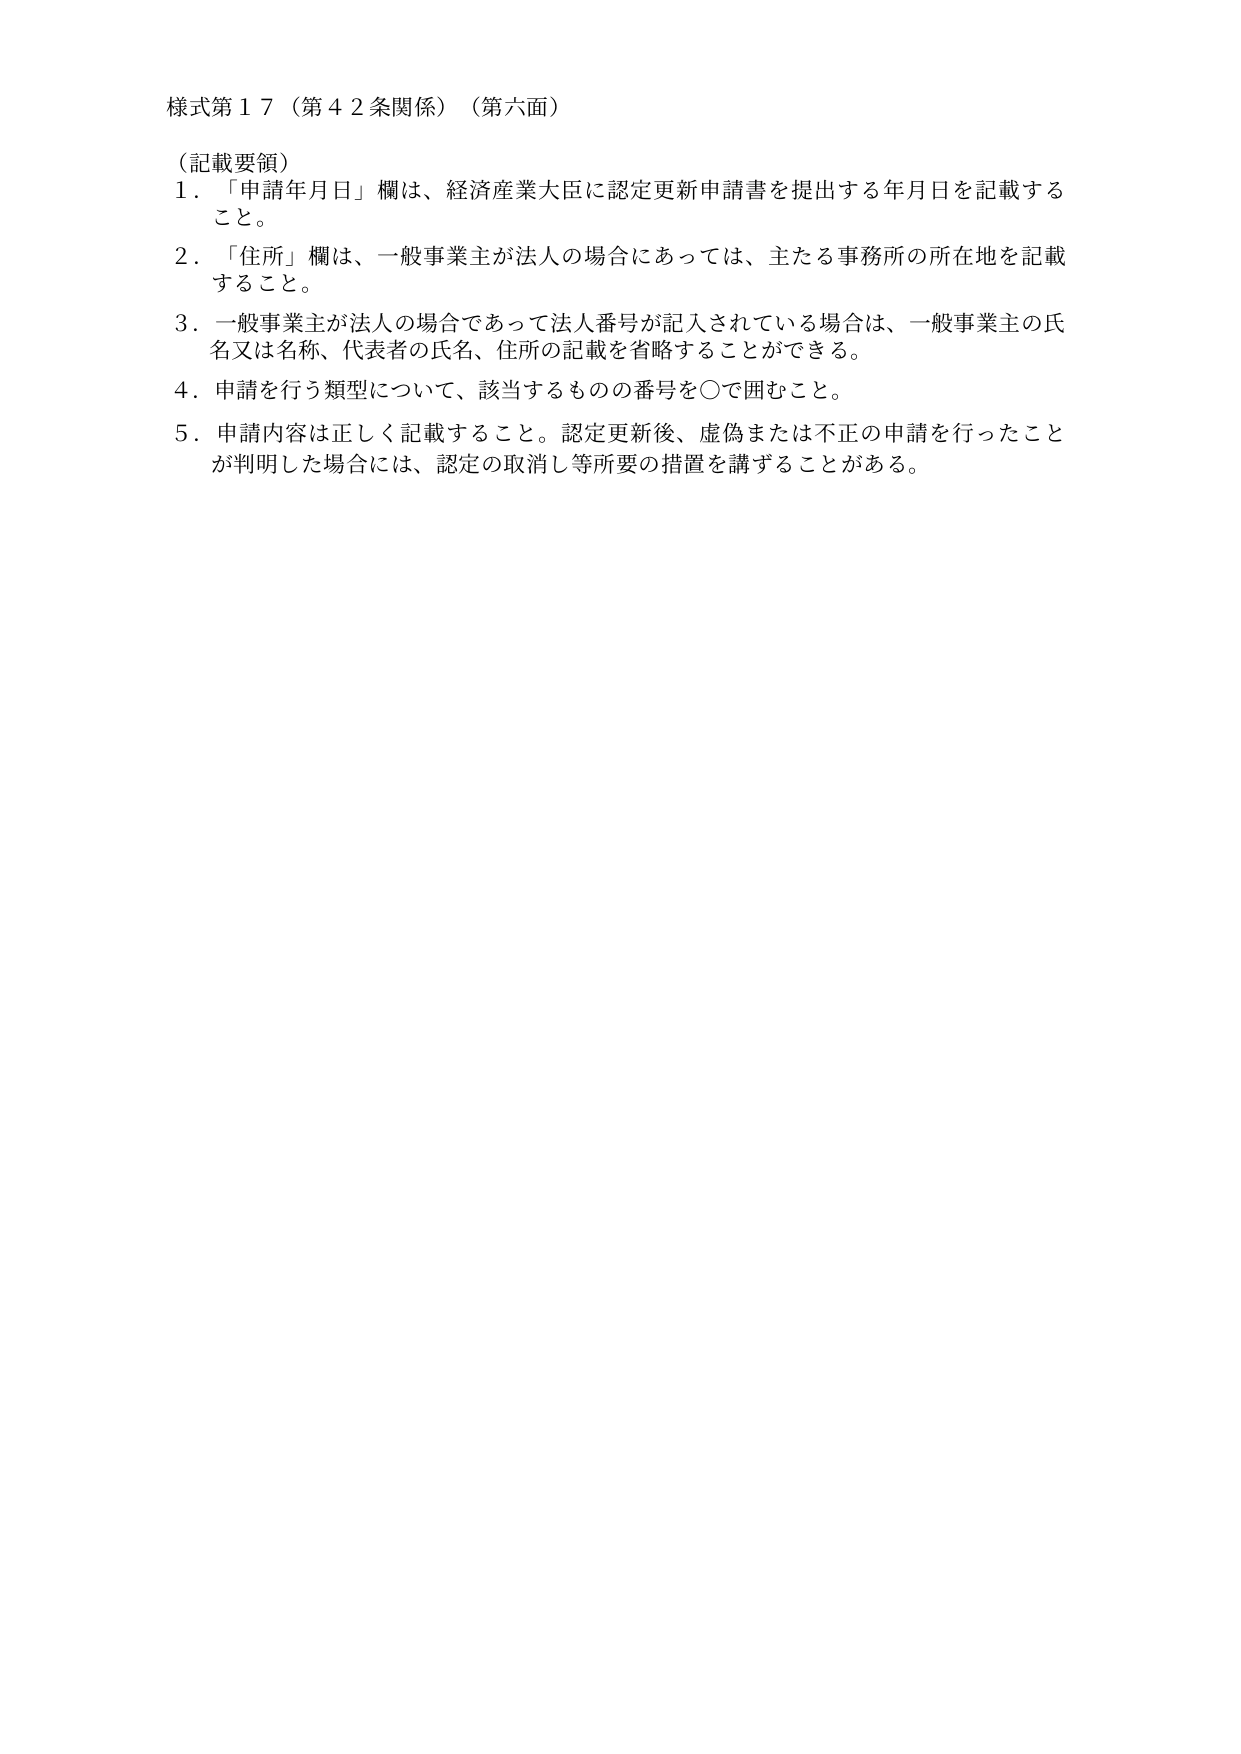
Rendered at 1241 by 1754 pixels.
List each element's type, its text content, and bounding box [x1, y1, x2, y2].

text ５．申請内容は正しく記載すること。認定更新後、虚偽または不正の申請を行ったことが判明した場合には、認定の取消し等所要の措置を講ずることがある。 [170, 416, 1068, 479]
text ２．「住所」欄は、一般事業主が法人の場合にあっては、主たる事務所の所在地を記載すること。 [170, 243, 1067, 297]
text ３．一般事業主が法人の場合であって法人番号が記入されている場合は、一般事業主の氏名又は名称、代表者の氏名、住所の記載を省略することができる。 [170, 310, 1067, 364]
text １．「申請年月日」欄は、経済産業大臣に認定更新申請書を提出する年月日を記載すること。 [170, 176, 1067, 231]
text （記載要領） [167, 149, 996, 176]
text ４．申請を行う類型について、該当するものの番号を○で囲むこと。 [170, 376, 1067, 403]
text 様式第１７（第４２条関係）（第六面） [167, 89, 1070, 122]
